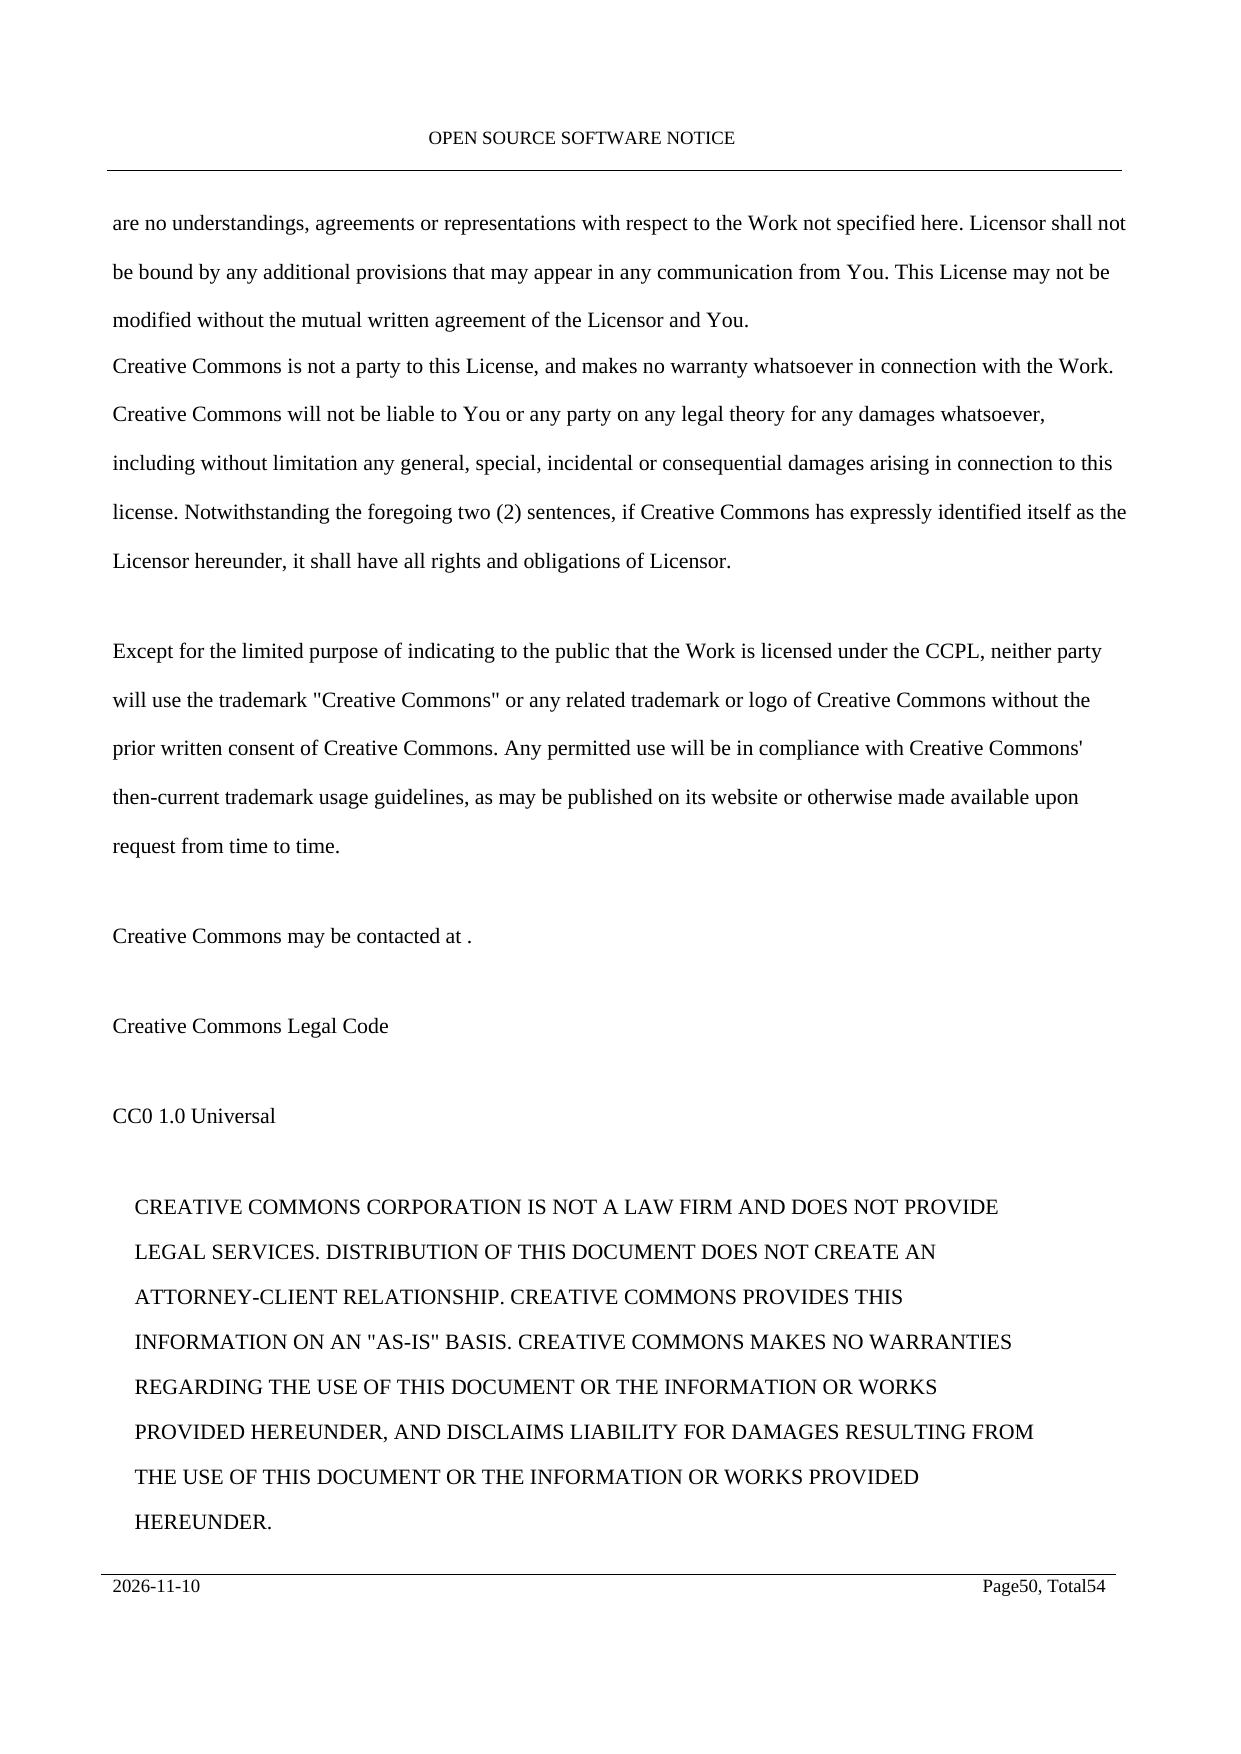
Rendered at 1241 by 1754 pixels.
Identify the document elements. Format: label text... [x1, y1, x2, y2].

text THE USE OF THIS DOCUMENT OR THE INFORMATION OR WORKS PROVIDED [112, 1461, 1128, 1493]
text LEGAL SERVICES. DISTRIBUTION OF THIS DOCUMENT DOES NOT CREATE AN [112, 1235, 1128, 1268]
text CREATIVE COMMONS CORPORATION IS NOT A LAW FIRM AND DOES NOT PROVIDE [112, 1190, 1128, 1222]
text CC0 1.0 Universal [112, 1100, 1128, 1132]
text HEREUNDER. [112, 1506, 1128, 1538]
text PROVIDED HEREUNDER, AND DISCLAIMS LIABILITY FOR DAMAGES RESULTING FROM [112, 1416, 1128, 1448]
text Creative Commons may be contacted at . [112, 919, 1128, 952]
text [112, 206, 1128, 336]
text Creative Commons is not a party to this License, and makes no warranty whatsoever in connection with the Work. Creative Commons will not be liable to You or any party on any legal theory for any damages whatsoever, including without limitation any general, special, incidental or consequential damages arising in connection to this license. Notwithstanding the foregoing two (2) sentences, if Creative Commons has expressly identified itself as the Licensor hereunder, it shall have all rights and obligations of Licensor. [112, 349, 1128, 576]
text REGARDING THE USE OF THIS DOCUMENT OR THE INFORMATION OR WORKS [112, 1370, 1128, 1403]
text INFORMATION ON AN "AS-IS" BASIS. CREATIVE COMMONS MAKES NO WARRANTIES [112, 1325, 1128, 1358]
text ATTORNEY-CLIENT RELATIONSHIP. CREATIVE COMMONS PROVIDES THIS [112, 1280, 1128, 1313]
text Except for the limited purpose of indicating to the public that the Work is licensed under the CCPL, neither party will use the trademark "Creative Commons" or any related trademark or logo of Creative Commons without the prior written consent of Creative Commons. Any permitted use will be in compliance with Creative Commons' then-current trademark usage guidelines, as may be published on its website or otherwise made available upon request from time to time. [112, 634, 1128, 862]
text Creative Commons Legal Code [112, 1009, 1128, 1042]
